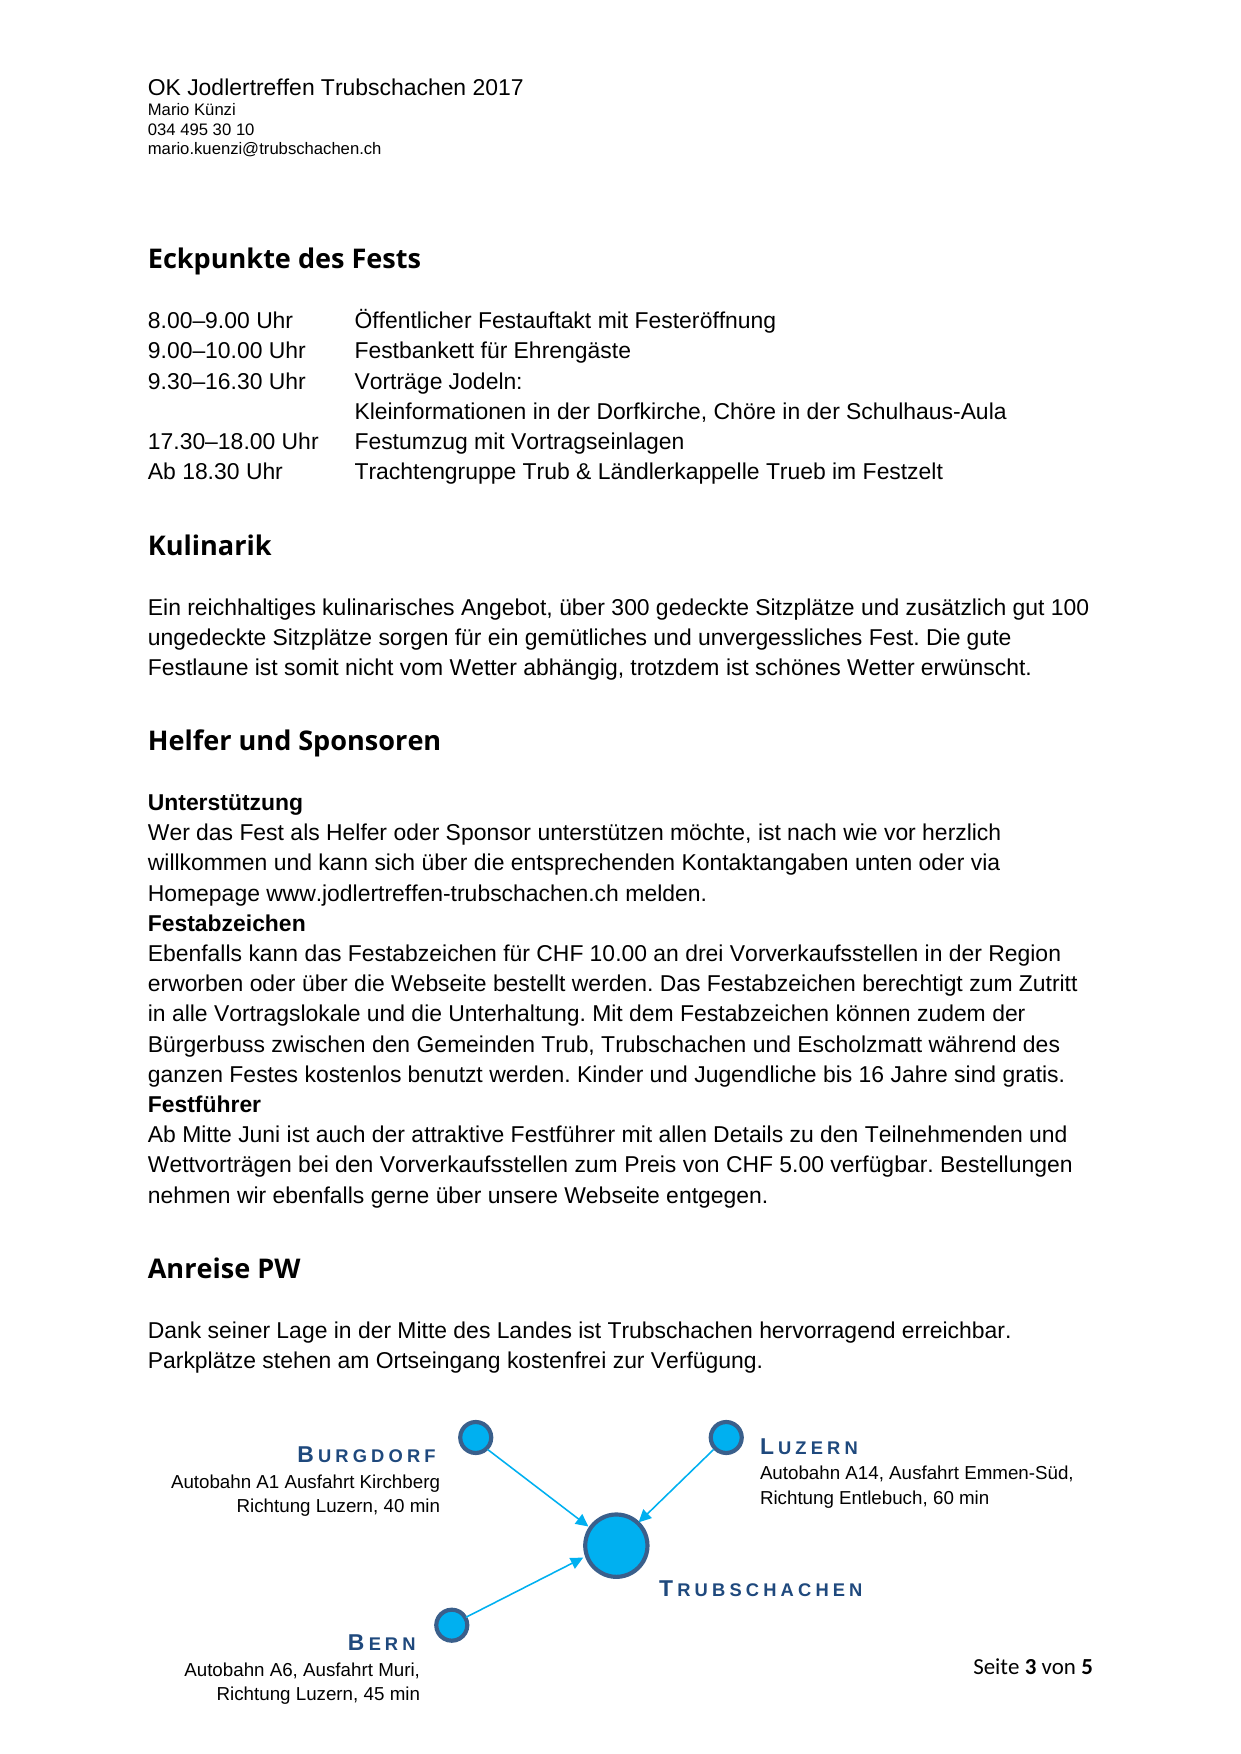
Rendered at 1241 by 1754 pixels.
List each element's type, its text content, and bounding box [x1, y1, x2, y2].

text Ein reichhaltiges kulinarisches Angebot, über 300 gedeckte Sitzplätze und zusätzlich gut 100 ungedeckte Sitzplätze sorgen für ein gemütliches und unvergessliches Fest. Die gute Festlaune ist somit nicht vom Wetter abhängig, trotzdem ist schönes Wetter erwünscht. [148, 593, 1093, 680]
text Dank seiner Lage in der Mitte des Landes ist Trubschachen hervorragend erreichbar. Parkplätze stehen am Ortseingang kostenfrei zur Verfügung. [148, 1317, 1093, 1373]
subtitle Kulinarik [148, 526, 1093, 563]
text Wer das Fest als Helfer oder Sponsor unterstützen möchte, ist nach wie vor herzlich willkommen und kann sich über die entsprechenden Kontaktangaben unten oder via Homepage www.jodlertreffen-trubschachen.ch melden. [148, 819, 1093, 906]
text 8.00–9.00 Uhr Öffentlicher Festauftakt mit Festeröffnung [148, 307, 1093, 334]
text Ab 18.30 Uhr Trachtengruppe Trub & Ländlerkappelle Trueb im Festzelt [148, 458, 1093, 485]
text Kleinformationen in der Dorfkirche, Chöre in der Schulhaus-Aula [148, 398, 1093, 424]
subtitle Unterstützung [148, 789, 1093, 815]
text Ebenfalls kann das Festabzeichen für CHF 10.00 an drei Vorverkaufsstellen in der Region erworben oder über die Webseite bestellt werden. Das Festabzeichen berechtigt zum Zutritt in alle Vortragslokale und die Unterhaltung. Mit dem Festabzeichen können zudem der Bürgerbuss zwischen den Gemeinden Trub, Trubschachen und Escholzmatt während des ganzen Festes kostenlos benutzt werden. Kinder und Jugendliche bis 16 Jahre sind gratis. [148, 940, 1093, 1087]
subtitle Festabzeichen [148, 910, 1093, 936]
text 9.30–16.30 Uhr Vorträge Jodeln: [148, 368, 1093, 394]
subtitle Helfer und Sponsoren [148, 722, 1093, 758]
text 9.00–10.00 Uhr Festbankett für Ehrengäste [148, 337, 1093, 364]
text Ab Mitte Juni ist auch der attraktive Festführer mit allen Details zu den Teilnehmenden und Wettvorträgen bei den Vorverkaufsstellen zum Preis von CHF 5.00 verfügbar. Bestellungen nehmen wir ebenfalls gerne über unsere Webseite entgegen. [148, 1121, 1093, 1208]
subtitle Eckpunkte des Fests [148, 240, 1093, 277]
subtitle Anreise PW [148, 1249, 1093, 1286]
subtitle Festführer [148, 1091, 1093, 1117]
text 17.30–18.00 Uhr Festumzug mit Vortragseinlagen [148, 428, 1093, 454]
